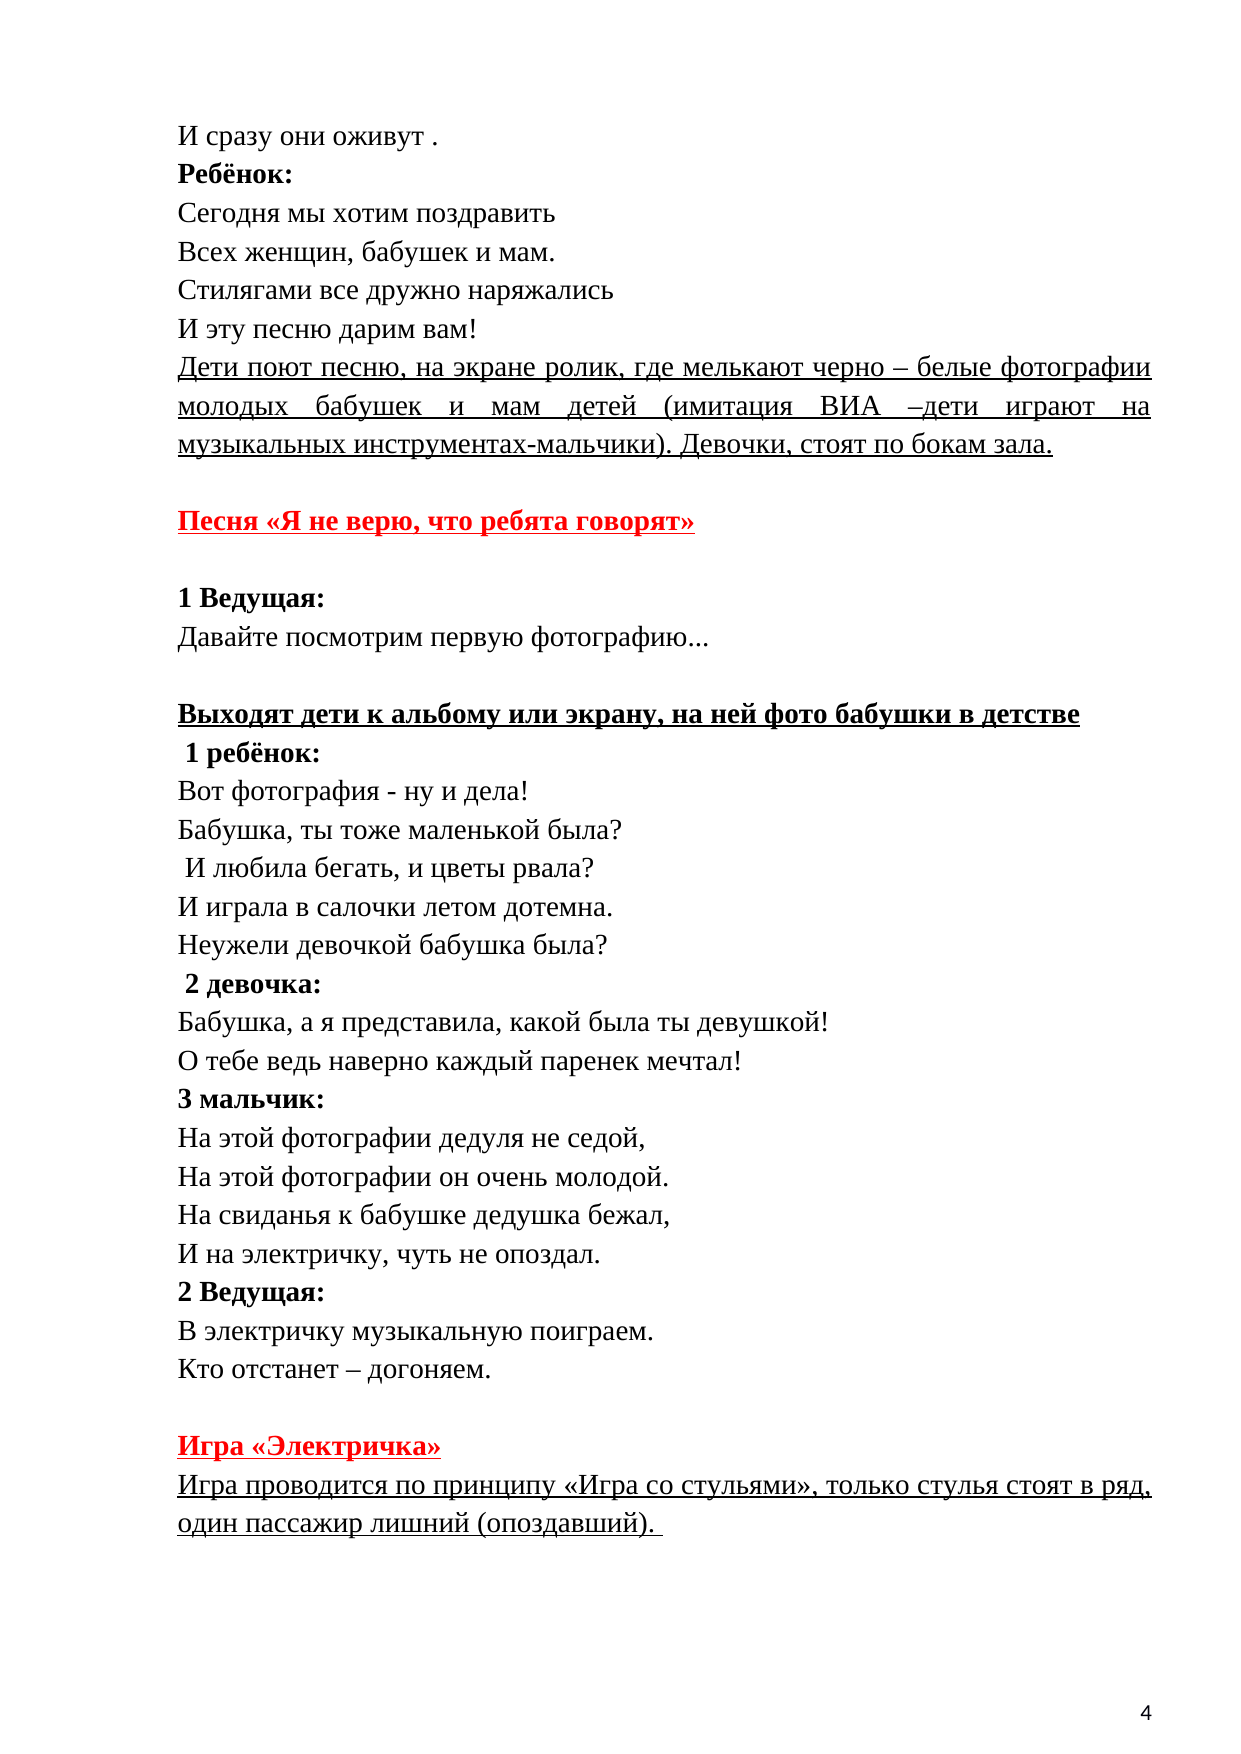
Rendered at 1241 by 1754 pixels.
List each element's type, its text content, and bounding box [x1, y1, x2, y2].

text Выходят дети к альбому или экрану, на ней фото бабушки в детстве [177, 696, 1152, 730]
text Стилягами все дружно наряжались [177, 272, 1152, 306]
text Вот фотография - ну и дела! Бабушка, ты тоже маленькой была? [177, 773, 1152, 845]
text Дети поют песню, на экране ролик, где мелькают черно – белые фотографии молодых бабушек и мам детей (имитация ВИА –дети играют на музыкальных инструментах-мальчики). Девочки, стоят по бокам зала. [177, 349, 1152, 378]
text 1 ребёнок: [177, 735, 1152, 768]
text На этой фотографии дедуля не седой, На этой фотографии он очень молодой. [177, 1120, 1152, 1192]
text Игра проводится по принципу «Игра со стульями», только стулья стоят в ряд, один пассажир лишний (опоздавший). [177, 1498, 1152, 1539]
text Игра проводится по принципу «Игра со стульями», только стулья стоят в ряд, один пассажир лишний (опоздавший). [177, 1467, 1152, 1496]
text Неужели девочкой бабушка была? [177, 927, 1152, 961]
text 2 Ведущая: [177, 1274, 1152, 1308]
text 1 Ведущая: [177, 581, 1152, 614]
text Бабушка, а я представила, какой была ты девушкой! [177, 1004, 1152, 1038]
text Игра «Электричка» [177, 1428, 1152, 1462]
text И сразу они оживут . [177, 118, 1152, 152]
text И играла в салочки летом дотемна. [177, 889, 1152, 922]
text Дети поют песню, на экране ролик, где мелькают черно – белые фотографии молодых бабушек и мам детей (имитация ВИА –дети играют на музыкальных инструментах-мальчики). Девочки, стоят по бокам зала. [177, 380, 1152, 460]
text Сегодня мы хотим поздравить [177, 195, 1152, 229]
text Песня «Я не верю, что ребята говорят» [177, 503, 1152, 537]
text Ребёнок: [177, 157, 1152, 190]
text Кто отстанет – догоняем. [177, 1351, 1152, 1385]
text И эту песню дарим вам! [177, 311, 1152, 344]
text В электричку музыкальную поиграем. [177, 1313, 1152, 1346]
text 2 девочка: [177, 966, 1152, 999]
text И любила бегать, и цветы рвала? [177, 850, 1152, 884]
text Давайте посмотрим первую фотографию... [177, 619, 1152, 653]
text И на электричку, чуть не опоздал. [177, 1236, 1152, 1269]
text О тебе ведь наверно каждый паренек мечтал! [177, 1043, 1152, 1077]
text Всех женщин, бабушек и мам. [177, 234, 1152, 267]
text На свиданья к бабушке дедушка бежал, [177, 1197, 1152, 1231]
text 3 мальчик: [177, 1082, 1152, 1115]
